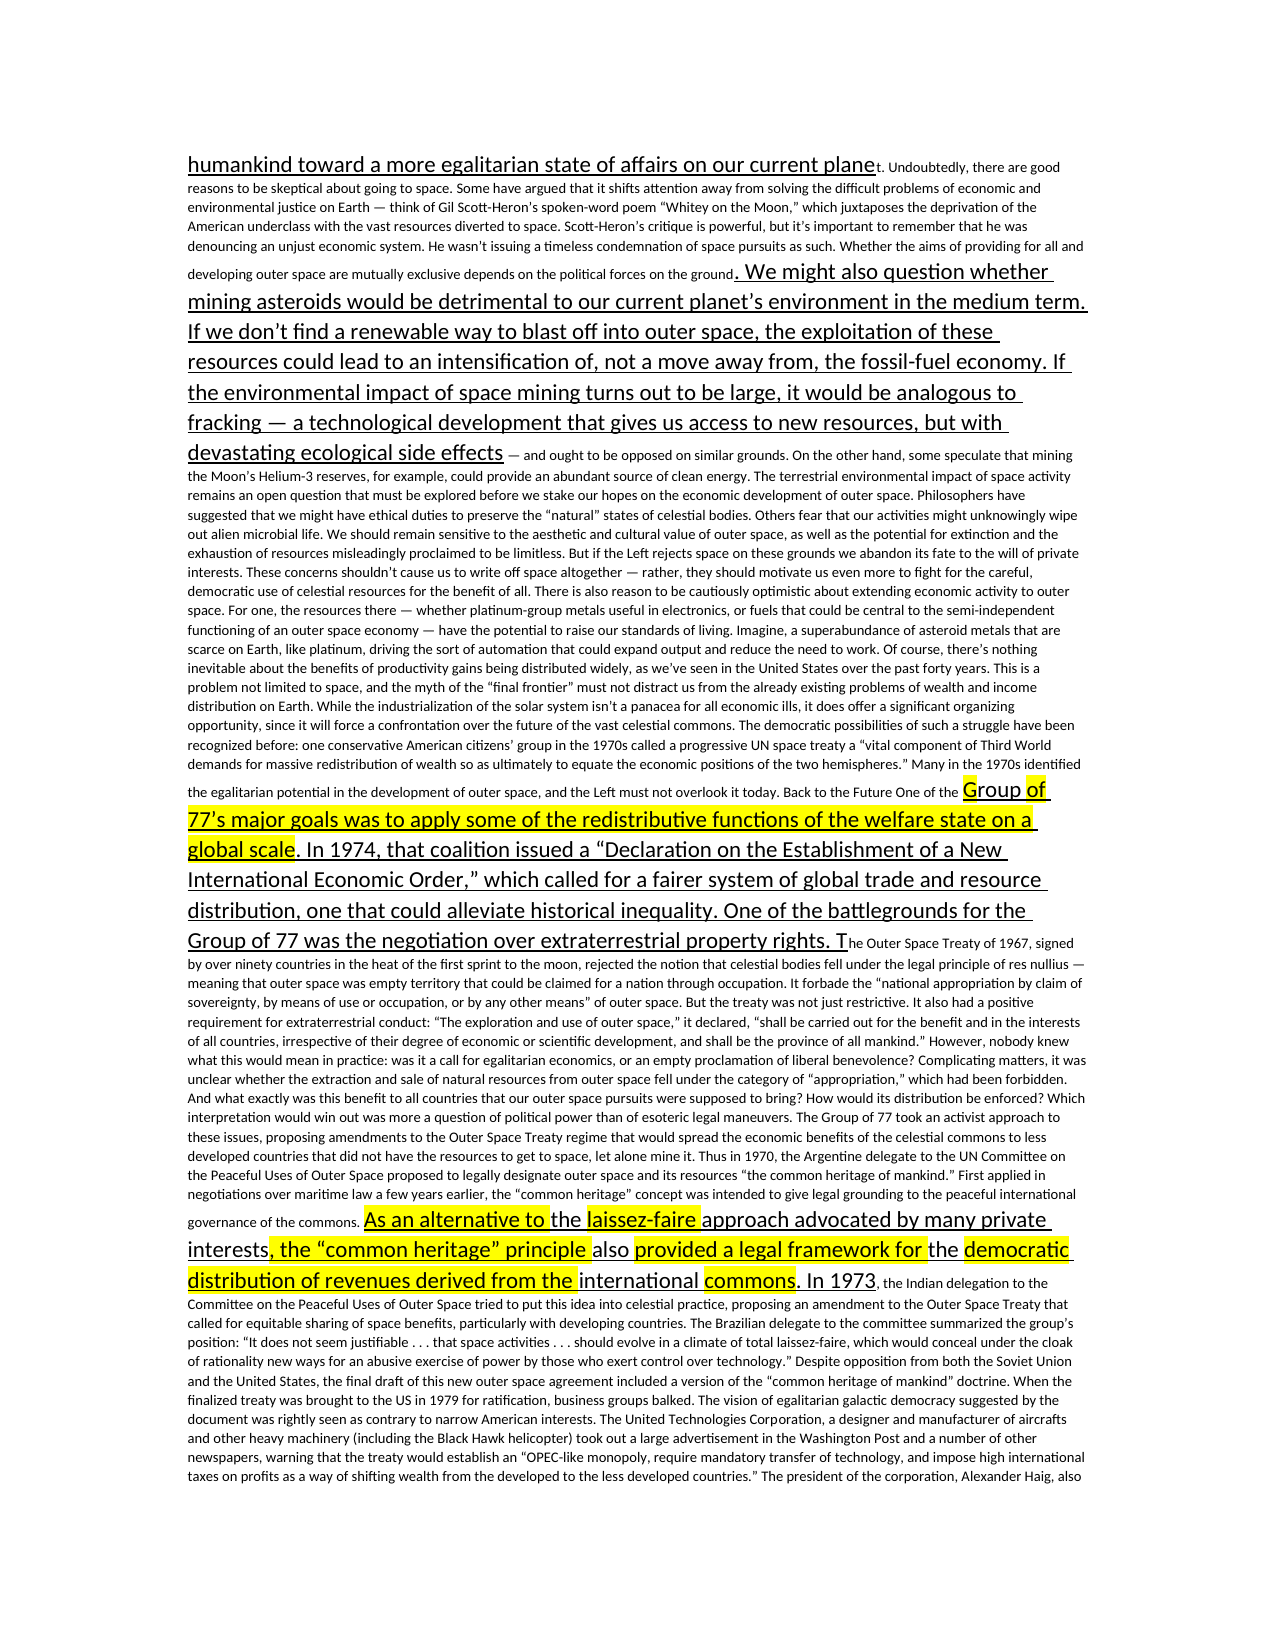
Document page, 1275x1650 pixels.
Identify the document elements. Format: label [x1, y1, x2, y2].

text [187, 312, 1087, 1486]
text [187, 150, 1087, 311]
